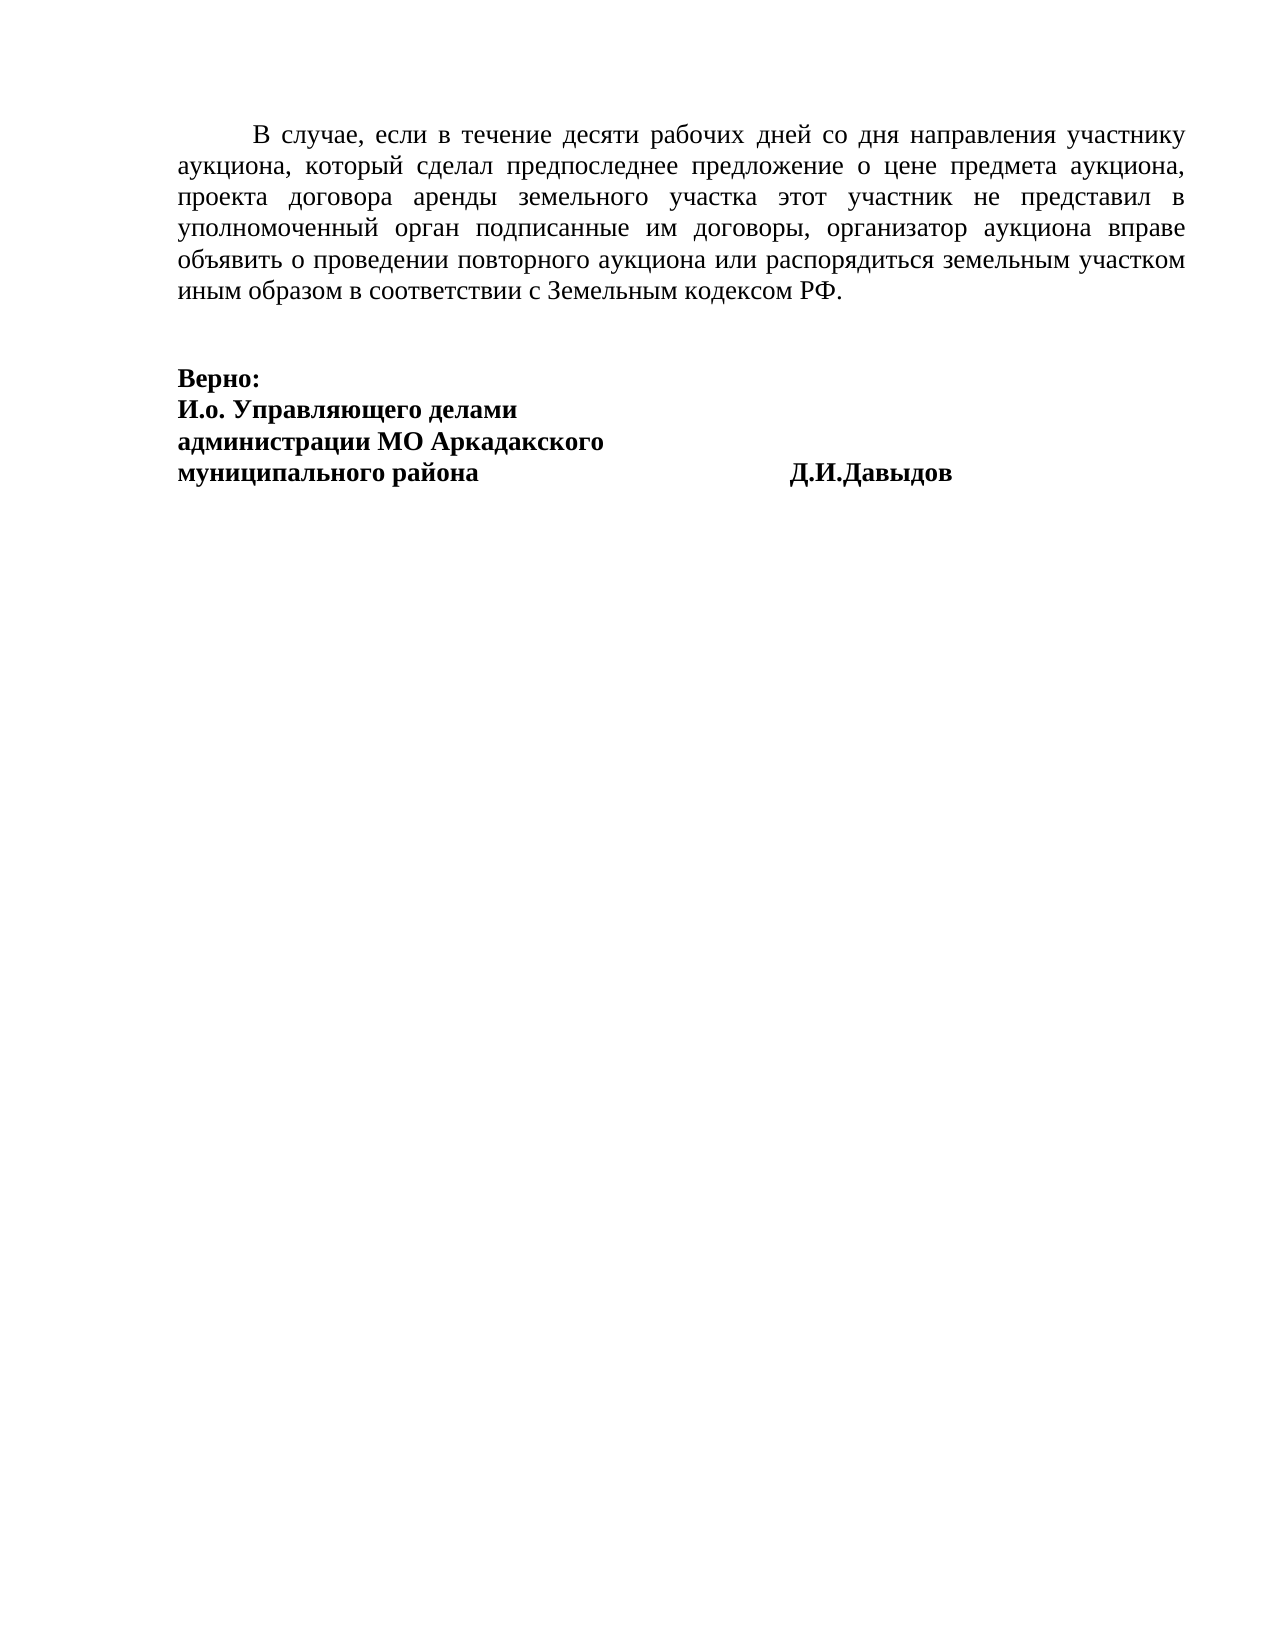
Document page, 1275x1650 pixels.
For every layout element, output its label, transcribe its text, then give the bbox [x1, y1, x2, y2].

text муниципального района Д.И.Давыдов [177, 456, 1186, 487]
text В случае, если в течение десяти рабочих дней со дня направления участнику аукциона, который сделал предпоследнее предложение о цене предмета аукциона, проекта договора аренды земельного участка этот участник не представил в уполномоченный орган подписанные им договоры, организатор аукциона вправе объявить о проведении повторного аукциона или распорядиться земельным участком иным образом в соответствии с Земельным кодексом РФ. [177, 118, 1186, 305]
text Верно: [177, 362, 1186, 394]
text И.о. Управляющего делами [177, 394, 1186, 425]
text администрации МО Аркадакского [177, 425, 1186, 456]
